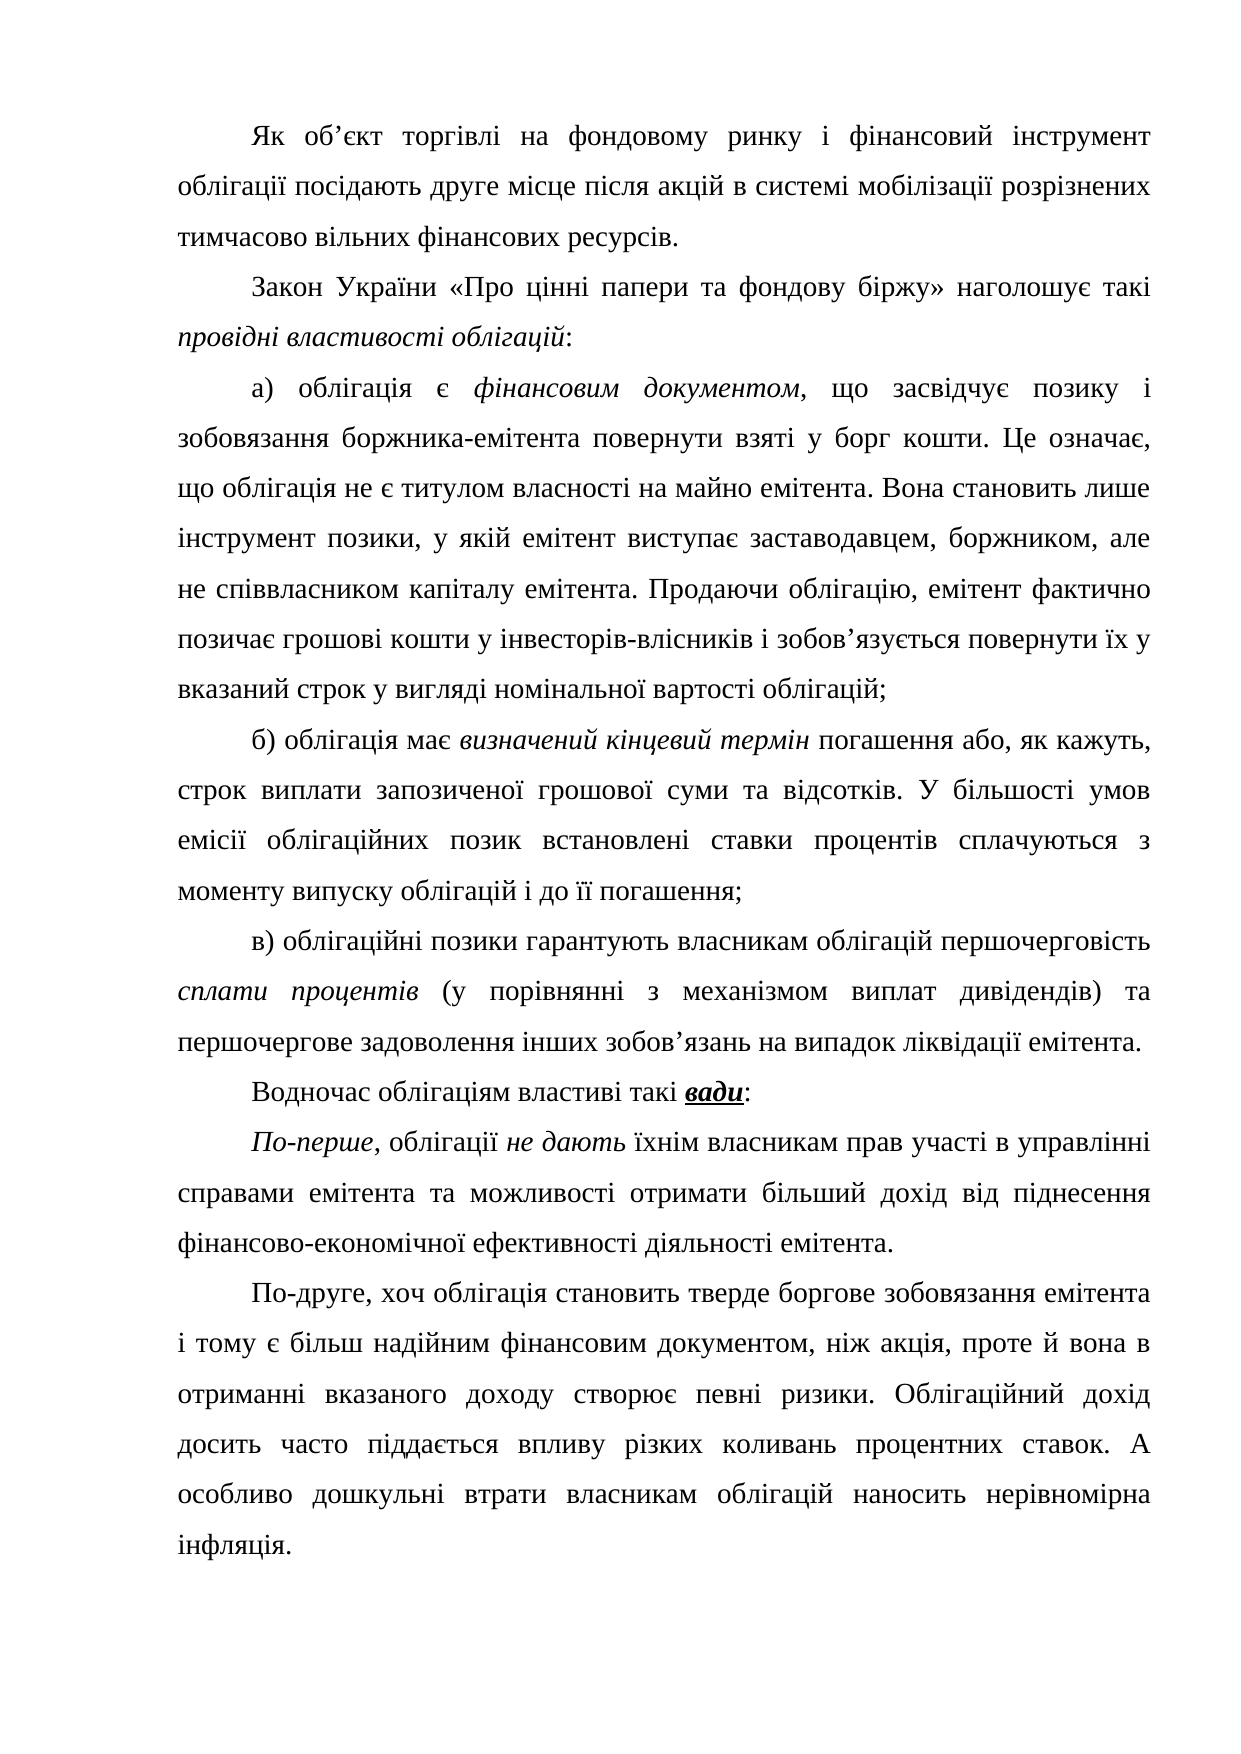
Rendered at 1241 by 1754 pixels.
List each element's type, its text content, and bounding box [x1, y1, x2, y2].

text Водночас облігаціям властиві такі вади: [177, 1074, 1152, 1108]
text По-перше, облігації не дають їхнім власникам прав участі в управлінні справами емітента та можливості отримати більший дохід від піднесення фінансово-економічної ефективності діяльності емітента. [177, 1124, 1152, 1258]
text Закон України «Про цінні папери та фондову біржу» наголошує такі провідні властивості облігацій: [177, 269, 1152, 353]
text Як об’єкт торгівлі на фондовому ринку і фінансовий інструмент облігації посідають друге місце після акцій в системі мобілізації розрізнених тимчасово вільних фінансових ресурсів. [177, 118, 1152, 252]
text в) облігаційні позики гарантують власникам облігацій першочерговість сплати процентів (у порівнянні з механізмом виплат дивідендів) та першочергове задоволення інших зобов’язань на випадок ліквідації емітента. [177, 923, 1152, 1057]
text б) облігація має визначений кінцевий термін погашення або, як кажуть, строк виплати запозиченої грошової суми та відсотків. У більшості умов емісії облігаційних позик встановлені ставки процентів сплачуються з моменту випуску облігацій і до її погашення; [177, 722, 1152, 906]
text а) облігація є фінансовим документом, що засвідчує позику і зобовязання боржника-емітента повернути взяті у борг кошти. Це означає, що облігація не є титулом власності на майно емітента. Вона становить лише інструмент позики, у якій емітент виступає заставодавцем, боржником, але не співвласником капіталу емітента. Продаючи облігацію, емітент фактично позичає грошові кошти у інвесторів-влісників і зобов’язується повернути їх у вказаний строк у вигляді номінальної вартості облігацій; [177, 370, 1152, 705]
text По-друге, хоч облігація становить тверде боргове зобовязання емітента і тому є більш надійним фінансовим документом, ніж акція, проте й вона в отриманні вказаного доходу створює певні ризики. Облігаційний дохід досить часто піддається впливу різких коливань процентних ставок. А особливо дошкульні втрати власникам облігацій наносить нерівномірна інфляція. [177, 1275, 1152, 1560]
